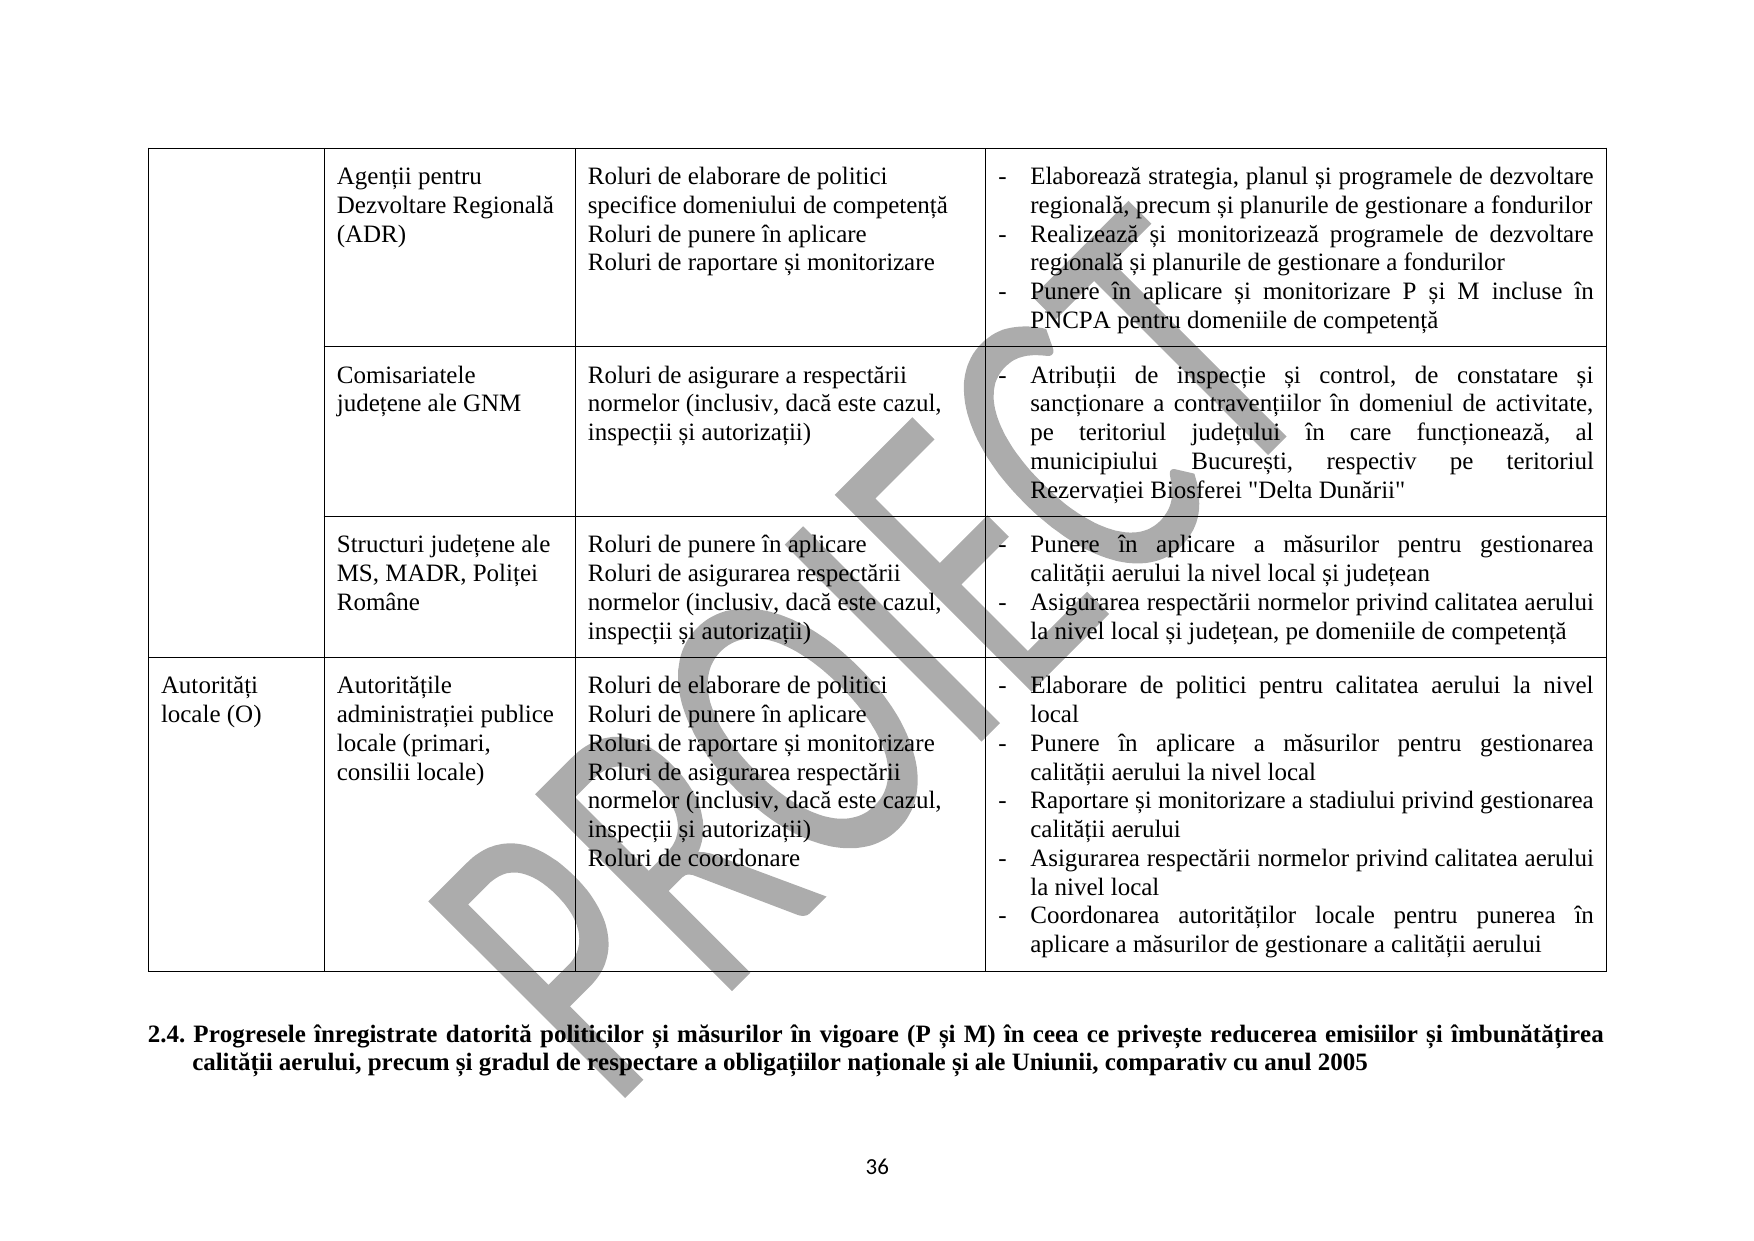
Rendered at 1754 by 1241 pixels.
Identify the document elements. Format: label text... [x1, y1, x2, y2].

table_cell Autoritățile administrației publice locale (primari, consilii locale) [325, 658, 575, 971]
table_cell Atribuții de inspecție și control, de constatare și sancționare a contravențiilor în domeniul de activitate, pe teritoriul județului în care funcționează, al municipiului București, respectiv pe teritoriul Rezervației Biosferei "Delta Dunării" [986, 347, 1606, 516]
table_cell Agenții pentru Dezvoltare Regională (ADR) [325, 149, 575, 346]
table_cell Structuri județene ale MS, MADR, Poliței Române [325, 517, 575, 657]
table_cell Punere în aplicare a măsurilor pentru gestionarea calității aerului la nivel local și județean Asigurarea respectării normelor privind calitatea aerului la nivel local și județean, pe domeniile de competență [986, 517, 1606, 657]
table_cell Elaborează strategia, planul și programele de dezvoltare regională, precum și planurile de gestionare a fondurilor Realizează și monitorizează programele de dezvoltare regională și planurile de gestionare a fondurilor Punere în aplicare și monitorizare P și M incluse în PNCPA pentru domeniile de competență [986, 149, 1606, 346]
table_cell Autorități locale (O) [149, 658, 324, 971]
table_cell [149, 149, 324, 657]
table_cell Elaborare de politici pentru calitatea aerului la nivel local Punere în aplicare a măsurilor pentru gestionarea calității aerului la nivel local Raportare și monitorizare a stadiului privind gestionarea calității aerului Asigurarea respectării normelor privind calitatea aerului la nivel local Coordonarea autorităților locale pentru punerea în aplicare a măsurilor de gestionare a calității aerului [986, 658, 1606, 971]
table_cell Roluri de asigurare a respectării normelor (inclusiv, dacă este cazul, inspecții și autorizații) [576, 347, 985, 516]
table_cell Roluri de punere în aplicare Roluri de asigurarea respectării normelor (inclusiv, dacă este cazul, inspecții și autorizații) [576, 517, 985, 657]
table_cell Roluri de elaborare de politici Roluri de punere în aplicare Roluri de raportare și monitorizare Roluri de asigurarea respectării normelor (inclusiv, dacă este cazul, inspecții și autorizații) Roluri de coordonare [576, 658, 985, 971]
text 2.4. Progresele înregistrate datorită politicilor și măsurilor în vigoare (P și M) în ceea ce privește reducerea emisiilor și îmbunătățirea calității aerului, precum și gradul de respectare a obligațiilor naționale și ale Uniunii, comparativ cu anul 2005 [148, 1019, 1606, 1076]
table_cell Roluri de elaborare de politici specifice domeniului de competență Roluri de punere în aplicare Roluri de raportare și monitorizare [576, 149, 985, 346]
table_cell Comisariatele județene ale GNM [325, 347, 575, 516]
